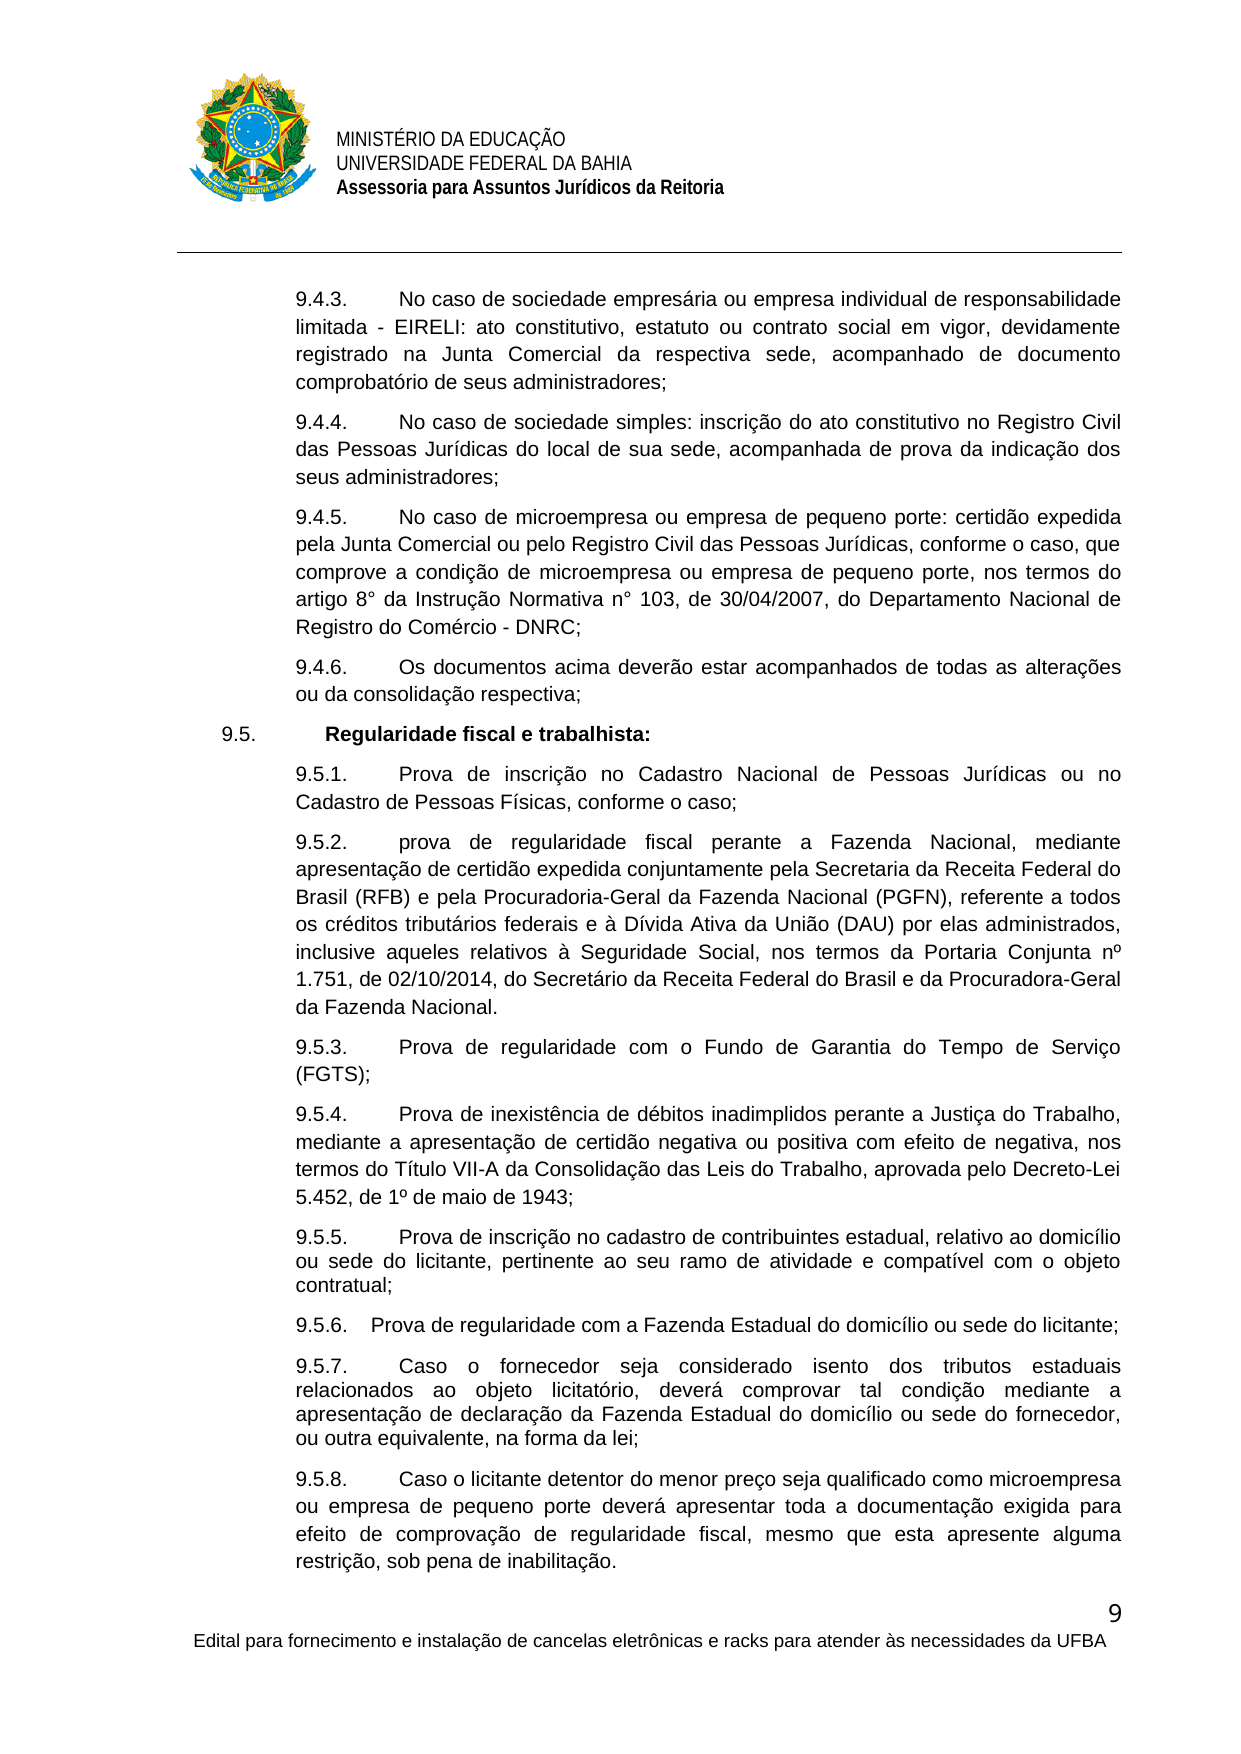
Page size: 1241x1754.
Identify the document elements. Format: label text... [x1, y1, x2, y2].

picture [188, 73, 317, 202]
list Prova de inscrição no cadastro de contribuintes estadual, relativo ao domicílio ou sede do licitante, pertinente ao seu ramo de atividade e compatível com o objeto contratual; [295, 1225, 1122, 1297]
list No caso de sociedade empresária ou empresa individual de responsabilidade limitada - EIRELI: ato constitutivo, estatuto ou contrato social em vigor, devidamente registrado na Junta Comercial da respectiva sede, acompanhado de documento comprobatório de seus administradores; [295, 287, 1122, 394]
list Caso o fornecedor seja considerado isento dos tributos estaduais relacionados ao objeto licitatório, deverá comprovar tal condição mediante a apresentação de declaração da Fazenda Estadual do domicílio ou sede do fornecedor, ou outra equivalente, na forma da lei; [295, 1354, 1122, 1450]
list Prova de regularidade com a Fazenda Estadual do domicílio ou sede do licitante; [296, 1313, 1122, 1337]
list Regularidade fiscal e trabalhista: [221, 722, 1122, 746]
list Caso o licitante detentor do menor preço seja qualificado como microempresa ou empresa de pequeno porte deverá apresentar toda a documentação exigida para efeito de comprovação de regularidade fiscal, mesmo que esta apresente alguma restrição, sob pena de inabilitação. [295, 1466, 1122, 1573]
list prova de regularidade fiscal perante a Fazenda Nacional, mediante apresentação de certidão expedida conjuntamente pela Secretaria da Receita Federal do Brasil (RFB) e pela Procuradoria-Geral da Fazenda Nacional (PGFN), referente a todos os créditos tributários federais e à Dívida Ativa da União (DAU) por elas administrados, inclusive aqueles relativos à Seguridade Social, nos termos da Portaria Conjunta nº 1.751, de 02/10/2014, do Secretário da Receita Federal do Brasil e da Procuradora-Geral da Fazenda Nacional. [295, 830, 1122, 1019]
list Prova de regularidade com o Fundo de Garantia do Tempo de Serviço (FGTS); [295, 1035, 1122, 1086]
list Prova de inscrição no Cadastro Nacional de Pessoas Jurídicas ou no Cadastro de Pessoas Físicas, conforme o caso; [295, 762, 1122, 814]
list No caso de sociedade simples: inscrição do ato constitutivo no Registro Civil das Pessoas Jurídicas do local de sua sede, acompanhada de prova da indicação dos seus administradores; [295, 410, 1122, 489]
list Prova de inexistência de débitos inadimplidos perante a Justiça do Trabalho, mediante a apresentação de certidão negativa ou positiva com efeito de negativa, nos termos do Título VII-A da Consolidação das Leis do Trabalho, aprovada pelo Decreto-Lei 5.452, de 1º de maio de 1943; [295, 1102, 1122, 1209]
list Os documentos acima deverão estar acompanhados de todas as alterações ou da consolidação respectiva; [295, 655, 1122, 706]
list No caso de microempresa ou empresa de pequeno porte: certidão expedida pela Junta Comercial ou pelo Registro Civil das Pessoas Jurídicas, conforme o caso, que comprove a condição de microempresa ou empresa de pequeno porte, nos termos do artigo 8° da Instrução Normativa n° 103, de 30/04/2007, do Departamento Nacional de Registro do Comércio - DNRC; [295, 505, 1122, 639]
